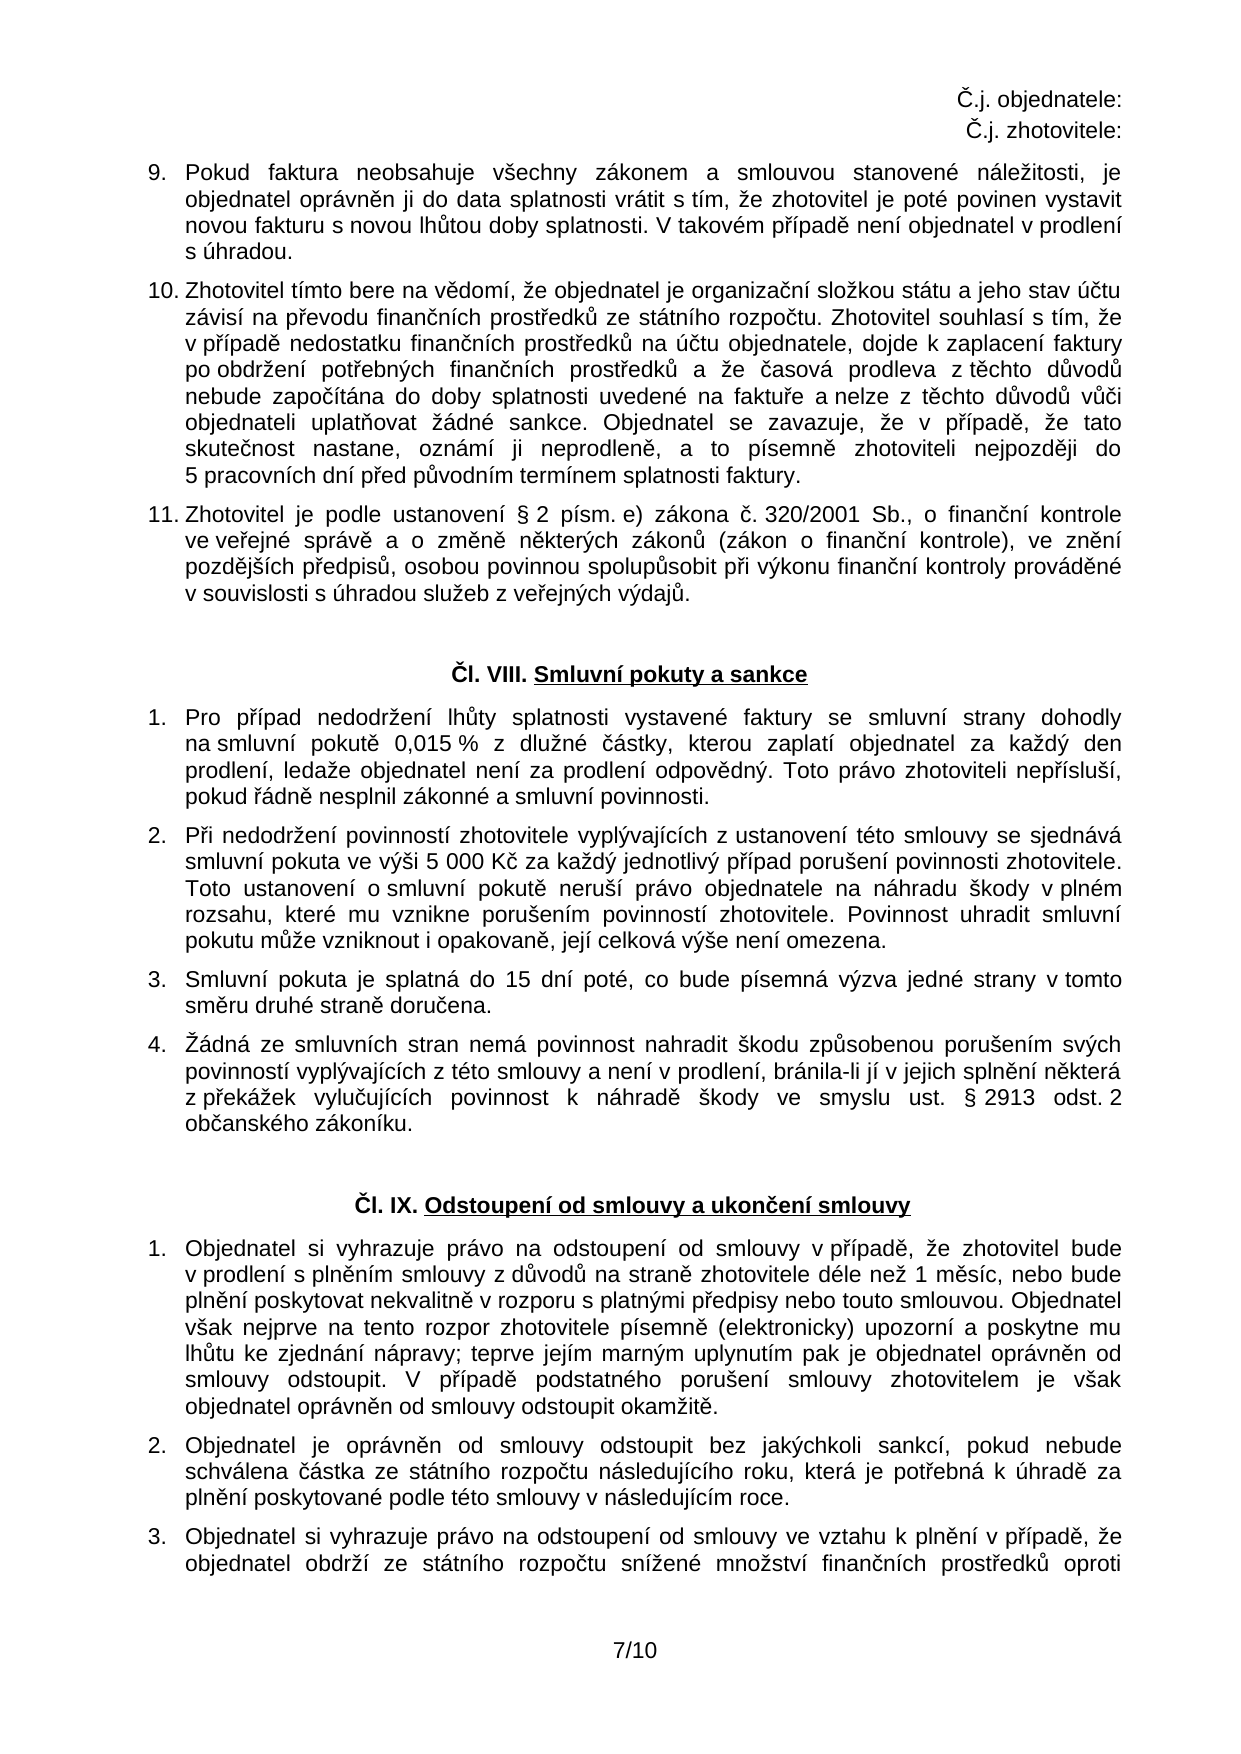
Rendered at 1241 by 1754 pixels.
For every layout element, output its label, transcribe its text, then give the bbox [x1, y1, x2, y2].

list Objednatel je oprávněn od smlouvy odstoupit bez jakýchkoli sankcí, pokud nebude schválena částka ze státního rozpočtu následujícího roku, která je potřebná k úhradě za plnění poskytované podle této smlouvy v následujícím roce. [148, 1432, 1122, 1511]
list Objednatel si vyhrazuje právo na odstoupení od smlouvy v případě, že zhotovitel bude v prodlení s plněním smlouvy z důvodů na straně zhotovitele déle než 1 měsíc, nebo bude plnění poskytovat nekvalitně v rozporu s platnými předpisy nebo touto smlouvou. Objednatel však nejprve na tento rozpor zhotovitele písemně (elektronicky) upozorní a poskytne mu lhůtu ke zjednání nápravy; teprve jejím marným uplynutím pak je objednatel oprávněn od smlouvy odstoupit. V případě podstatného porušení smlouvy zhotovitelem je však objednatel oprávněn od smlouvy odstoupit okamžitě. [148, 1234, 1122, 1419]
list Zhotovitel tímto bere na vědomí, že objednatel je organizační složkou státu a jeho stav účtu závisí na převodu finančních prostředků ze státního rozpočtu. Zhotovitel souhlasí s tím, že v případě nedostatku finančních prostředků na účtu objednatele, dojde k zaplacení faktury po obdržení potřebných finančních prostředků a že časová prodleva z těchto důvodů nebude započítána do doby splatnosti uvedené na faktuře a nelze z těchto důvodů vůči objednateli uplatňovat žádné sankce. Objednatel se zavazuje, že v případě, že tato skutečnost nastane, oznámí ji neprodleně, a to písemně zhotoviteli nejpozději do 5 pracovních dní před původním termínem splatnosti faktury. [148, 277, 1122, 488]
list Pro případ nedodržení lhůty splatnosti vystavené faktury se smluvní strany dohodly na smluvní pokutě 0,015 % z dlužné částky, kterou zaplatí objednatel za každý den prodlení, ledaže objednatel není za prodlení odpovědný. Toto právo zhotoviteli nepřísluší, pokud řádně nesplnil zákonné a smluvní povinnosti. [148, 704, 1122, 809]
text Smluvní pokuty a sankce [148, 661, 1122, 687]
list Smluvní pokuta je splatná do 15 dní poté, co bude písemná výzva jedné strany v tomto směru druhé straně doručena. [148, 966, 1122, 1019]
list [148, 1523, 1122, 1576]
list Zhotovitel je podle ustanovení § 2 písm. e) zákona č. 320/2001 Sb., o finanční kontrole ve veřejné správě a o změně některých zákonů (zákon o finanční kontrole), ve znění pozdějších předpisů, osobou povinnou spolupůsobit při výkonu finanční kontroly prováděné v souvislosti s úhradou služeb z veřejných výdajů. [148, 501, 1122, 606]
list Pokud faktura neobsahuje všechny zákonem a smlouvou stanovené náležitosti, je objednatel oprávněn ji do data splatnosti vrátit s tím, že zhotovitel je poté povinen vystavit novou fakturu s novou lhůtou doby splatnosti. V takovém případě není objednatel v prodlení s úhradou. [148, 159, 1122, 265]
text Odstoupení od smlouvy a ukončení smlouvy [148, 1192, 1122, 1218]
list Při nedodržení povinností zhotovitele vyplývajících z ustanovení této smlouvy se sjednává smluvní pokuta ve výši 5 000 Kč za každý jednotlivý případ porušení povinnosti zhotovitele. Toto ustanovení o smluvní pokutě neruší právo objednatele na náhradu škody v plném rozsahu, které mu vznikne porušením povinností zhotovitele. Povinnost uhradit smluvní pokutu může vzniknout i opakovaně, její celková výše není omezena. [148, 822, 1122, 953]
list Žádná ze smluvních stran nemá povinnost nahradit škodu způsobenou porušením svých povinností vyplývajících z této smlouvy a není v prodlení, bránila-li jí v jejich splnění některá z překážek vylučujících povinnost k náhradě škody ve smyslu ust. § 2913 odst. 2 občanského zákoníku. [148, 1031, 1122, 1137]
